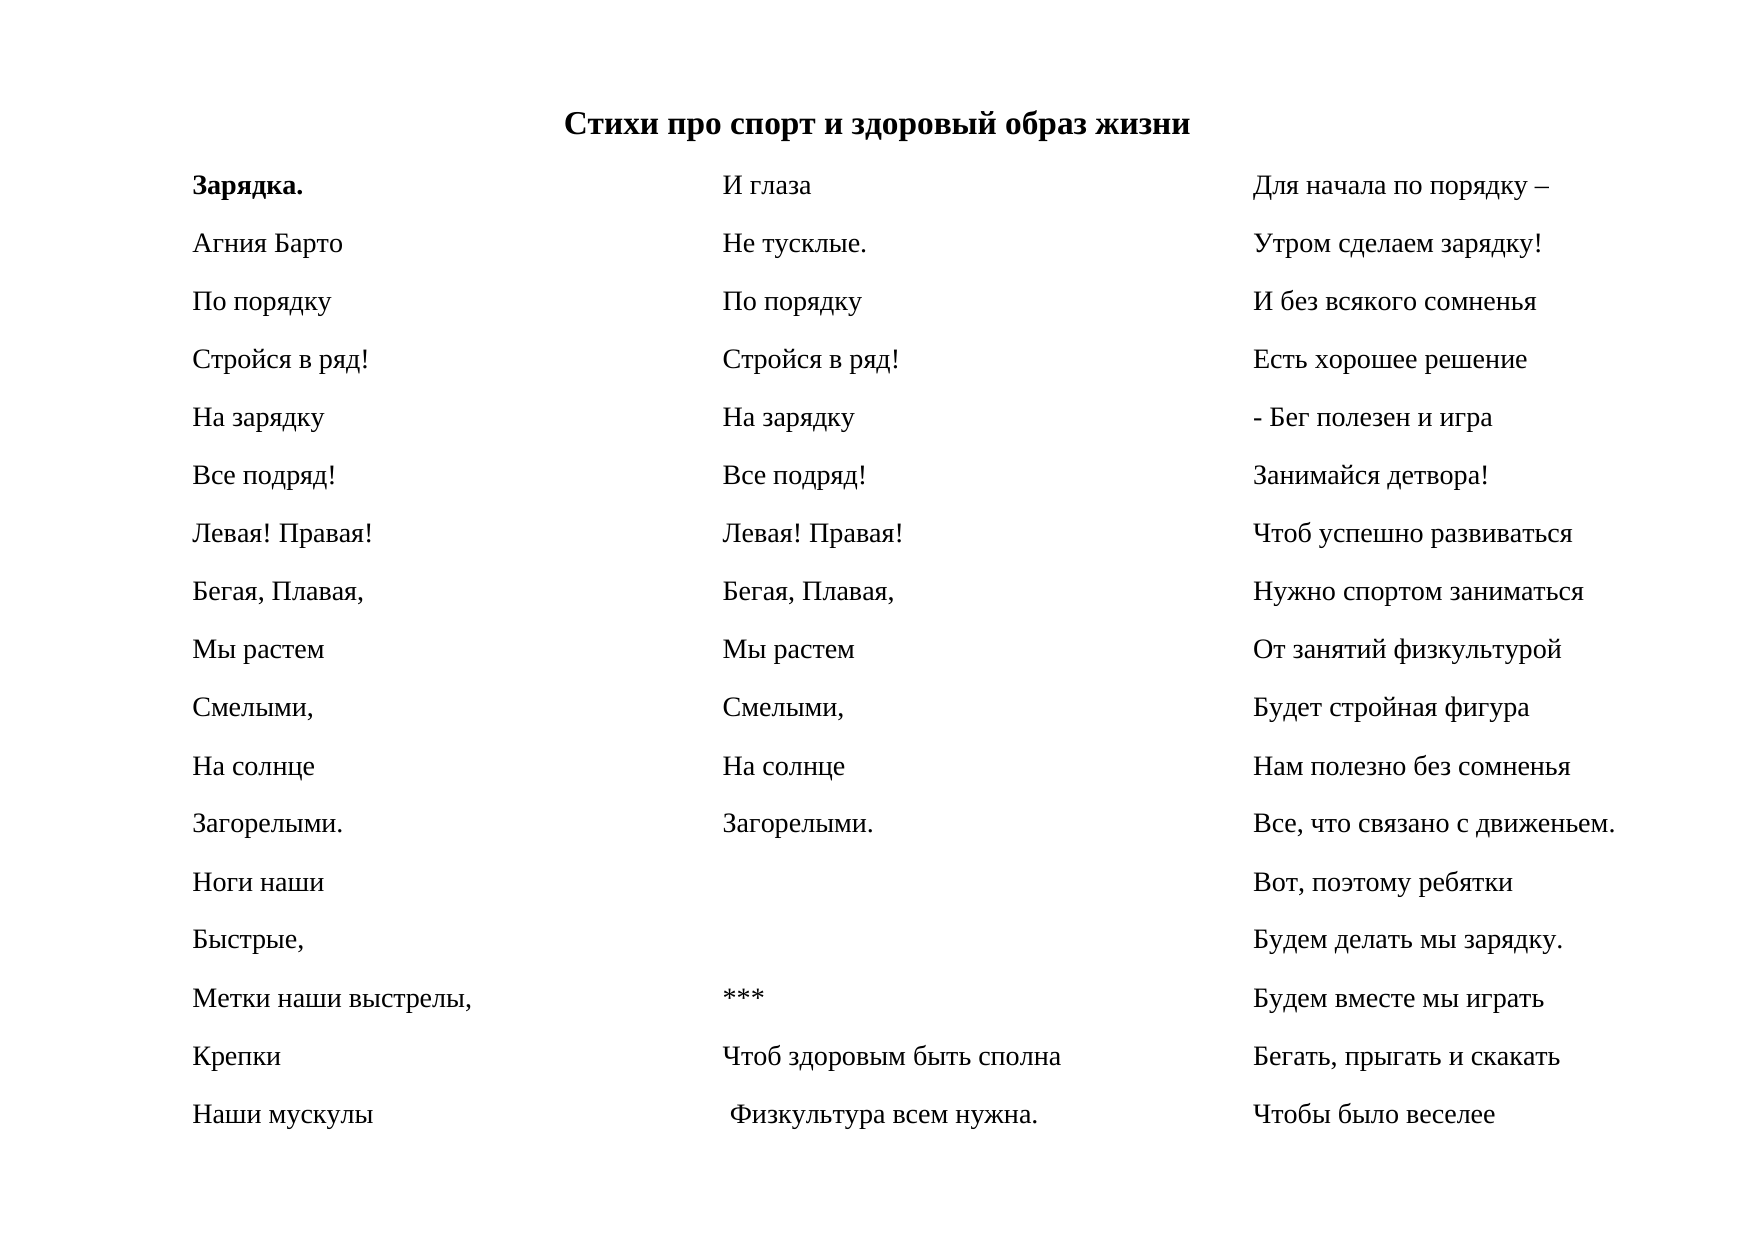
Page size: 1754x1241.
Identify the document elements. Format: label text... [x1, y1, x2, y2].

text Левая! Правая! [118, 516, 575, 549]
text Стройся в ряд! [648, 342, 1105, 375]
text Загорелыми. [648, 807, 1105, 839]
text Бегая, Плавая, [648, 574, 1105, 607]
text Будем делать мы зарядку. [1179, 923, 1636, 955]
text Для начала по порядку – [1179, 168, 1636, 201]
text Есть хорошее решение [1179, 342, 1636, 375]
text Мы растем [648, 632, 1105, 665]
text И без всякого сомненья [1179, 284, 1636, 317]
text Бегать, прыгать и скакать [1179, 1039, 1636, 1071]
text Все подряд! [118, 458, 575, 491]
text Будем вместе мы играть [1179, 981, 1636, 1013]
text Нужно спортом заниматься [1179, 574, 1636, 607]
text На солнце [648, 748, 1105, 781]
text Мы растем [118, 632, 575, 665]
text *** [648, 981, 1105, 1013]
text Все подряд! [648, 458, 1105, 491]
text Нам полезно без сомненья [1179, 748, 1636, 781]
text Наши мускулы [118, 1097, 575, 1129]
text Метки наши выстрелы, [118, 981, 575, 1013]
text По порядку [118, 284, 575, 317]
text Чтобы было веселее [1179, 1097, 1636, 1129]
text Не тусклые. [648, 226, 1105, 259]
text Физкультура всем нужна. [648, 1097, 1105, 1129]
text Загорелыми. [118, 807, 575, 839]
text Быстрые, [118, 923, 575, 955]
text Стихи про спорт и здоровый образ жизни [118, 103, 1636, 142]
text Агния Барто [118, 226, 575, 259]
text И глаза [648, 168, 1105, 201]
text От занятий физкультурой [1179, 632, 1636, 665]
text Бегая, Плавая, [118, 574, 575, 607]
text Стройся в ряд! [118, 342, 575, 375]
text На зарядку [118, 400, 575, 433]
text По порядку [648, 284, 1105, 317]
text Утром сделаем зарядку! [1179, 226, 1636, 259]
text Смелыми, [118, 691, 575, 723]
text Зарядка. [118, 168, 575, 201]
text На солнце [118, 748, 575, 781]
text Левая! Правая! [648, 516, 1105, 549]
text Будет стройная фигура [1179, 691, 1636, 723]
text Ноги наши [118, 864, 575, 897]
text Все, что связано с движеньем. [1179, 807, 1636, 839]
text Крепки [118, 1039, 575, 1071]
text Занимайся детвора! [1179, 458, 1636, 491]
text Вот, поэтому ребятки [1179, 864, 1636, 897]
text Чтоб здоровым быть сполна [648, 1039, 1105, 1071]
text На зарядку [648, 400, 1105, 433]
text Смелыми, [648, 691, 1105, 723]
text - Бег полезен и игра [1179, 400, 1636, 433]
text Чтоб успешно развиваться [1179, 516, 1636, 549]
